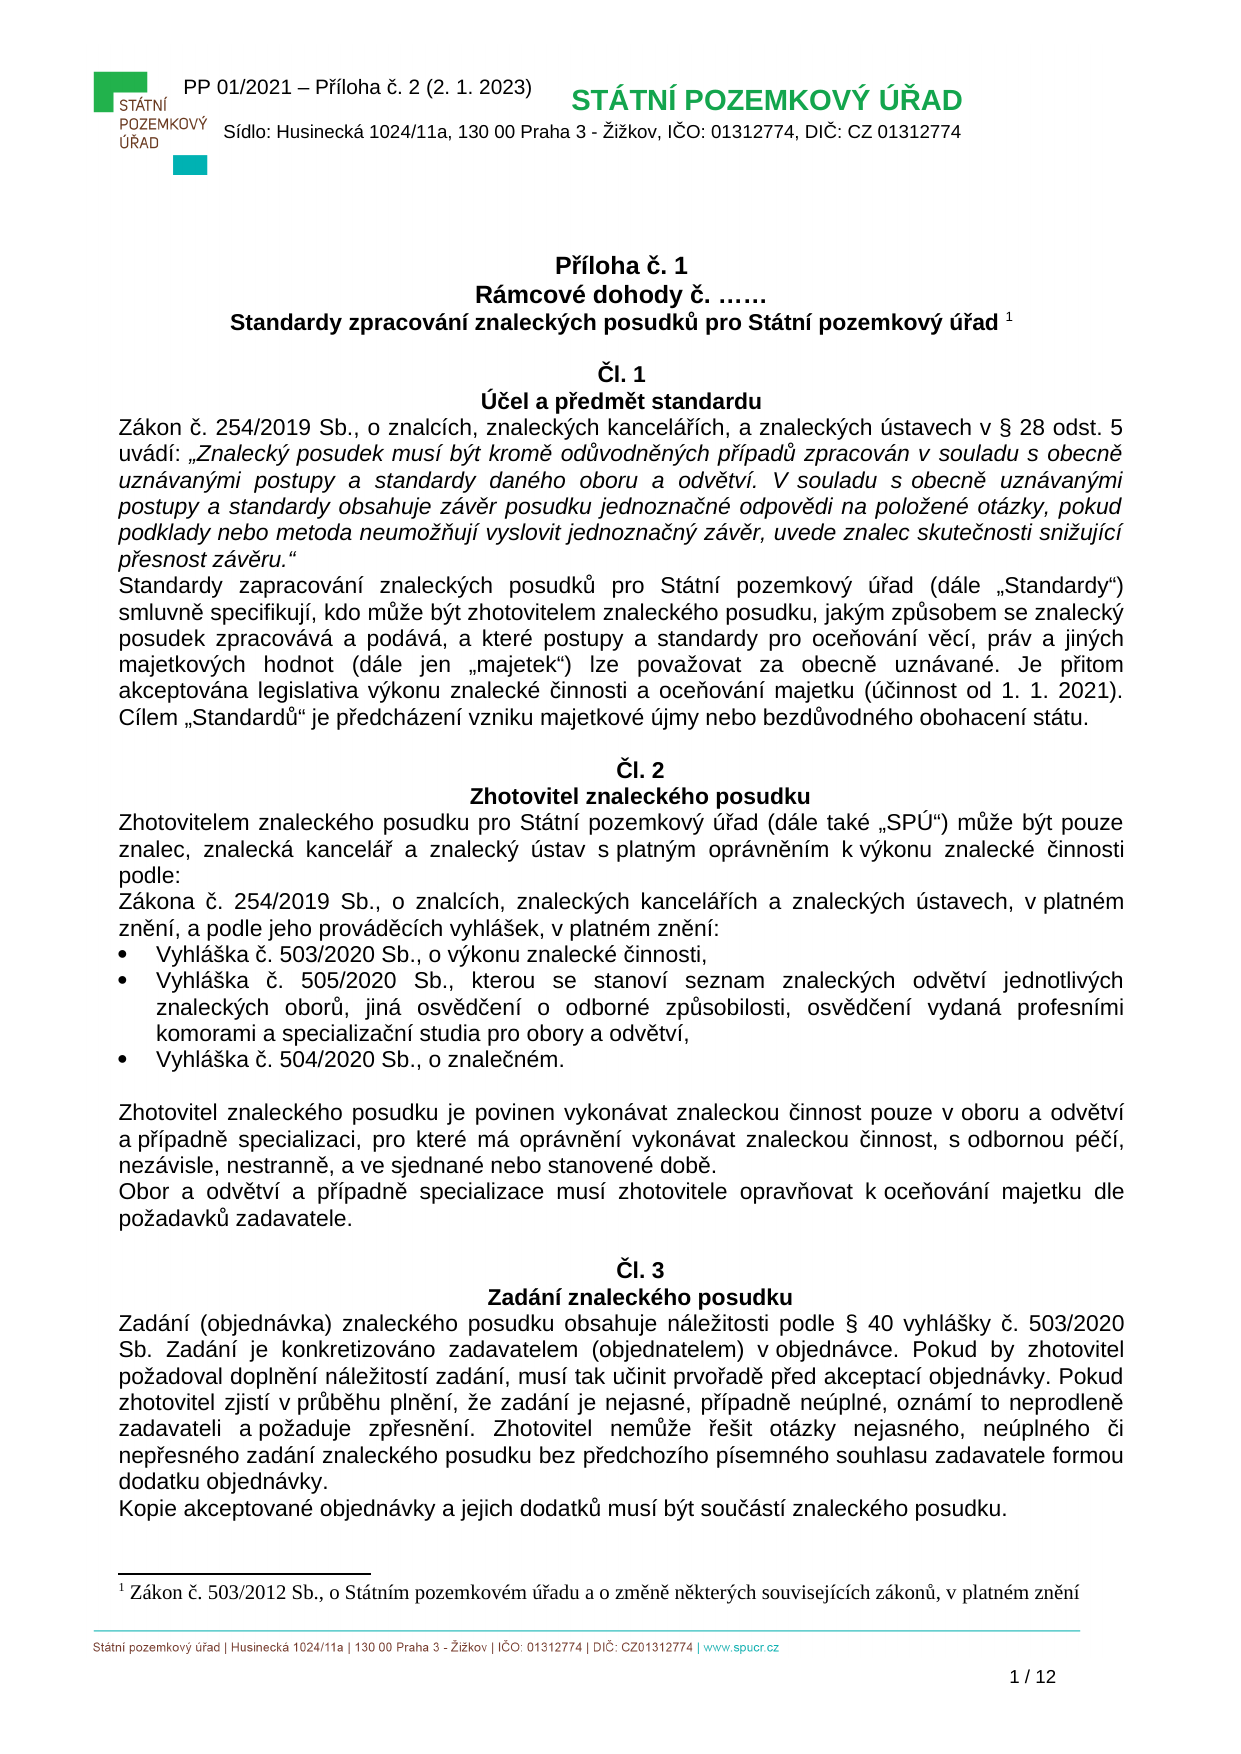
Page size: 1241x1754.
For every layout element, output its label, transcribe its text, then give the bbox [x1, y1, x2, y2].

list Obor a odvětví a případně specializace musí zhotovitele opravňovat k oceňování majetku dle požadavků zadavatele. [118, 1178, 1124, 1231]
list Zhotovitel znaleckého posudku [156, 783, 1124, 809]
list Čl. 2 [156, 757, 1124, 783]
list Standardy zpracování znaleckých posudků pro Státní pozemkový úřad [118, 308, 1124, 335]
text Účel a předmět standardu [118, 388, 1124, 414]
list Zhotovitelem znaleckého posudku pro Státní pozemkový úřad (dále také „SPÚ“) může být pouze znalec, znalecká kancelář a znalecký ústav s platným oprávněním k výkonu znalecké činnosti podle: [118, 809, 1124, 888]
text Rámcové dohody č. …… [118, 280, 1124, 308]
list Vyhláška č. 503/2020 Sb., o výkonu znalecké činnosti, [118, 941, 1124, 967]
list Vyhláška č. 504/2020 Sb., o znalečném. [118, 1046, 1124, 1073]
picture [74, 44, 1103, 1658]
text Čl. 1 [118, 361, 1124, 388]
list Standardy zapracování znaleckých posudků pro Státní pozemkový úřad (dále „Standardy“) smluvně specifikují, kdo může být zhotovitelem znaleckého posudku, jakým způsobem se znalecký posudek zpracovává a podává, a které postupy a standardy pro oceňování věcí, práv a jiných majetkových hodnot (dále jen „majetek“) lze považovat za obecně uznávané. Je přitom akceptována legislativa výkonu znalecké činnosti a oceňování majetku (účinnost od 1. 1. 2021). Cílem „Standardů“ je předcházení vzniku majetkové újmy nebo bezdůvodného obohacení státu. [118, 572, 1124, 730]
text Příloha č. 1 [118, 251, 1124, 280]
list Zákona č. 254/2019 Sb., o znalcích, znaleckých kancelářích a znaleckých ústavech, v platném znění, a podle jeho prováděcích vyhlášek, v platném znění: [118, 888, 1124, 941]
text Kopie akceptované objednávky a jejich dodatků musí být součástí znaleckého posudku. [118, 1494, 1124, 1521]
list Zadání znaleckého posudku [156, 1284, 1124, 1310]
list Zákon č. 254/2019 Sb., o znalcích, znaleckých kancelářích, a znaleckých ústavech v § 28 odst. 5 uvádí: „Znalecký posudek musí být kromě odůvodněných případů zpracován v souladu s obecně uznávanými postupy a standardy daného oboru a odvětví. V souladu s obecně uznávanými postupy a standardy obsahuje závěr posudku jednoznačné odpovědi na položené otázky, pokud podklady nebo metoda neumožňují vyslovit jednoznačný závěr, uvede znalec skutečnosti snižující přesnost závěru.“ [118, 414, 1124, 572]
list Čl. 3 [156, 1257, 1124, 1284]
list Vyhláška č. 505/2020 Sb., kterou se stanoví seznam znaleckých odvětví jednotlivých znaleckých oborů, jiná osvědčení o odborné způsobilosti, osvědčení vydaná profesními komorami a specializační studia pro obory a odvětví, [118, 967, 1124, 1046]
text Zadání (objednávka) znaleckého posudku obsahuje náležitosti podle § 40 vyhlášky č. 503/2020 Sb. Zadání je konkretizováno zadavatelem (objednatelem) v objednávce. Pokud by zhotovitel požadoval doplnění náležitostí zadání, musí tak učinit prvořadě před akceptací objednávky. Pokud zhotovitel zjistí v průběhu plnění, že zadání je nejasné, případně neúplné, oznámí to neprodleně zadavateli a požaduje zpřesnění. Zhotovitel nemůže řešit otázky nejasného, neúplného či nepřesného zadání znaleckého posudku bez předchozího písemného souhlasu zadavatele formou dodatku objednávky. [118, 1310, 1124, 1494]
list Zhotovitel znaleckého posudku je povinen vykonávat znaleckou činnost pouze v oboru a odvětví a případně specializaci, pro které má oprávnění vykonávat znaleckou činnost, s odbornou péčí, nezávisle, nestranně, a ve sjednané nebo stanovené době. [118, 1099, 1124, 1178]
